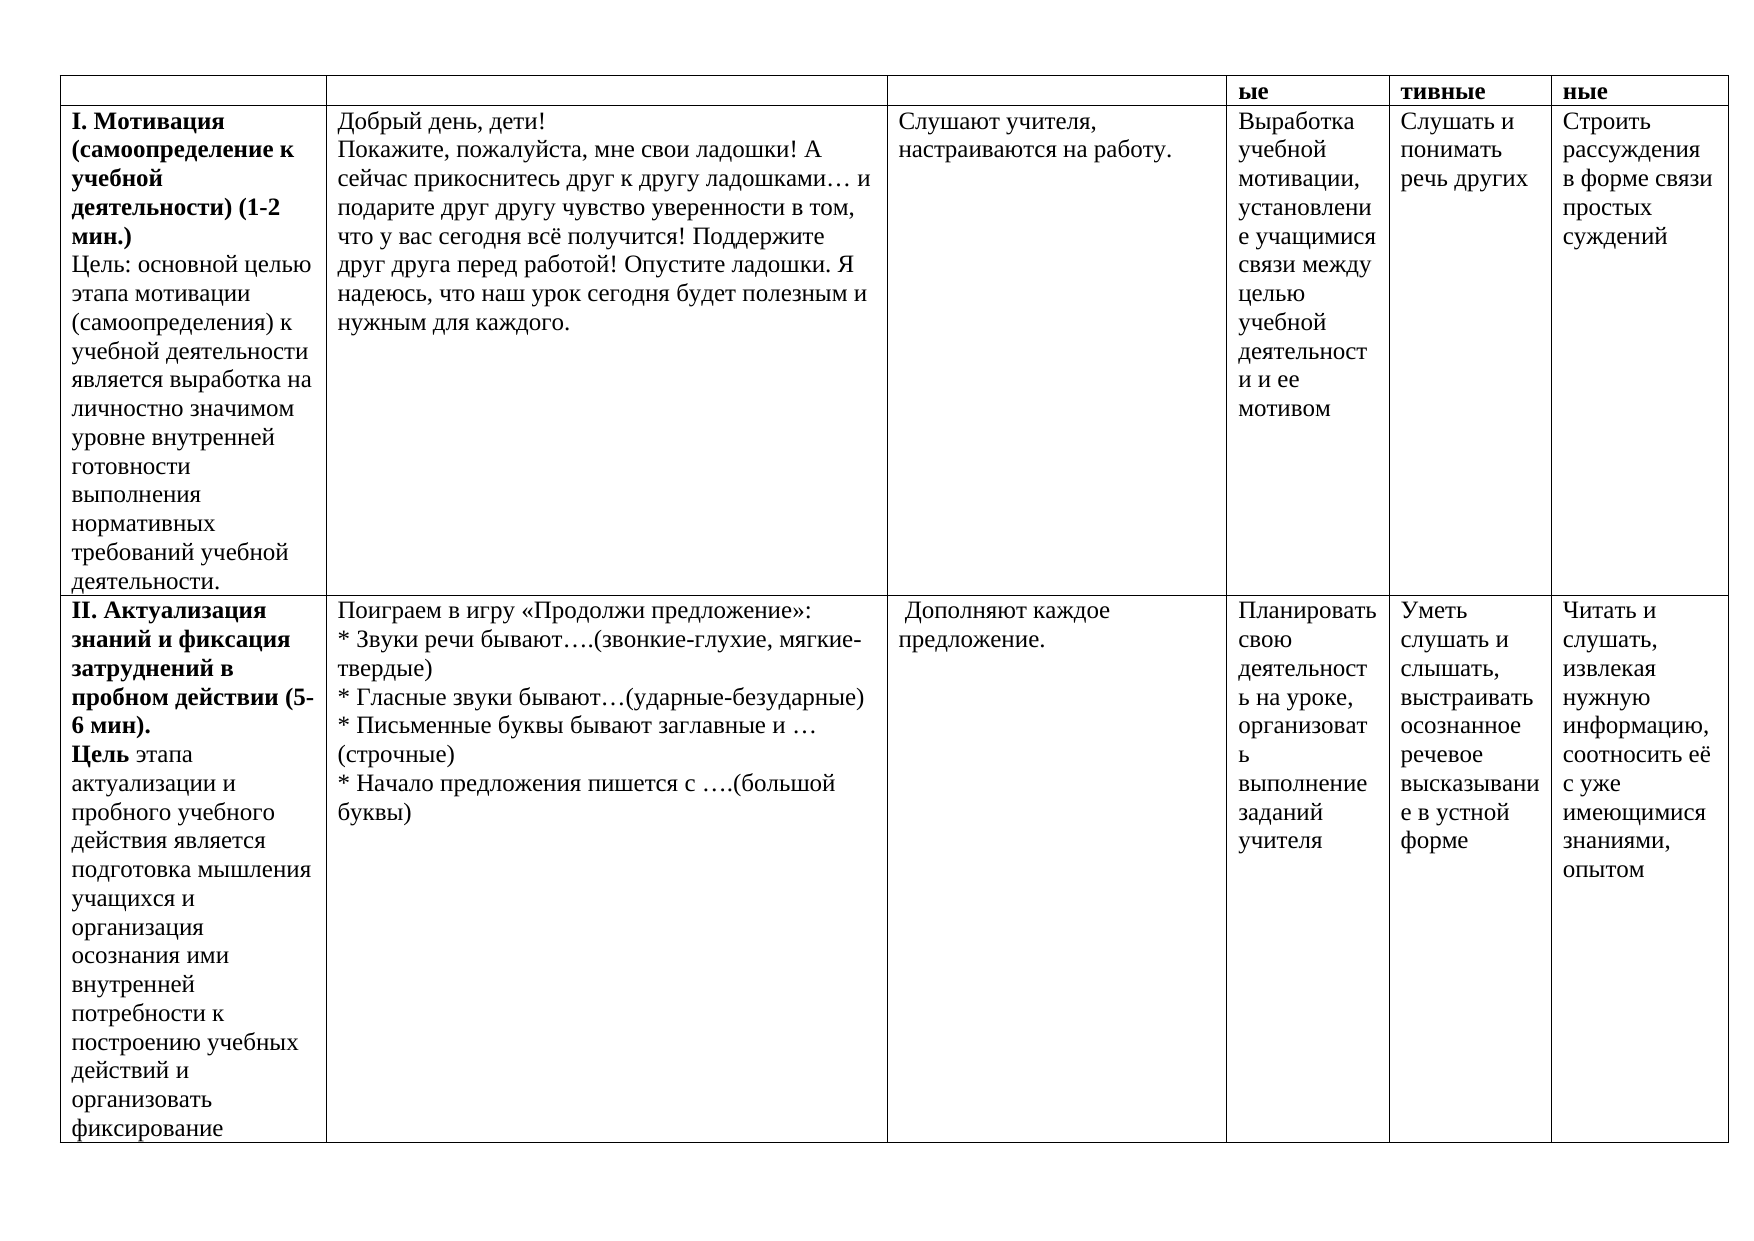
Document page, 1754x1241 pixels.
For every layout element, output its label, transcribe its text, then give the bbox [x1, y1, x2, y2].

table_cell Регулятивные [1227, 76, 1389, 105]
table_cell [1227, 596, 1389, 1142]
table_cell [1390, 596, 1551, 1142]
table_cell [61, 596, 326, 1142]
table_cell Выработка учебной мотивации, установление учащимися связи между целью учебной деятельности и ее мотивом [1227, 106, 1389, 594]
table_cell Добрый день, дети! Покажите, пожалуйста, мне свои ладошки! А сейчас прикоснитесь друг к другу ладошками… и подарите друг другу чувство уверенности в том, что у вас сегодня всё получится! Поддержите друг друга перед работой! Опустите ладошки. Я надеюсь, что наш урок сегодня будет полезным и нужным для каждого. [327, 106, 887, 594]
table_cell Строить рассуждения в форме связи простых суждений [1552, 106, 1728, 594]
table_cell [888, 596, 1226, 1142]
table_cell Слушать и понимать речь других [1390, 106, 1551, 594]
table_cell Познавательные [1552, 76, 1728, 105]
table_cell Слушают учителя, настраиваются на работу. [888, 106, 1226, 594]
table_cell Коммуникативные [1390, 76, 1551, 105]
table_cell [327, 596, 887, 1142]
table_cell I. Мотивация (самоопределение к учебной деятельности) (1-2 мин.) Цель: основной целью этапа мотивации (самоопределения) к учебной деятельности является выработка на личностно значимом уровне внутренней готовности выполнения нормативных требований учебной деятельности. [61, 106, 326, 594]
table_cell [1552, 596, 1728, 1142]
